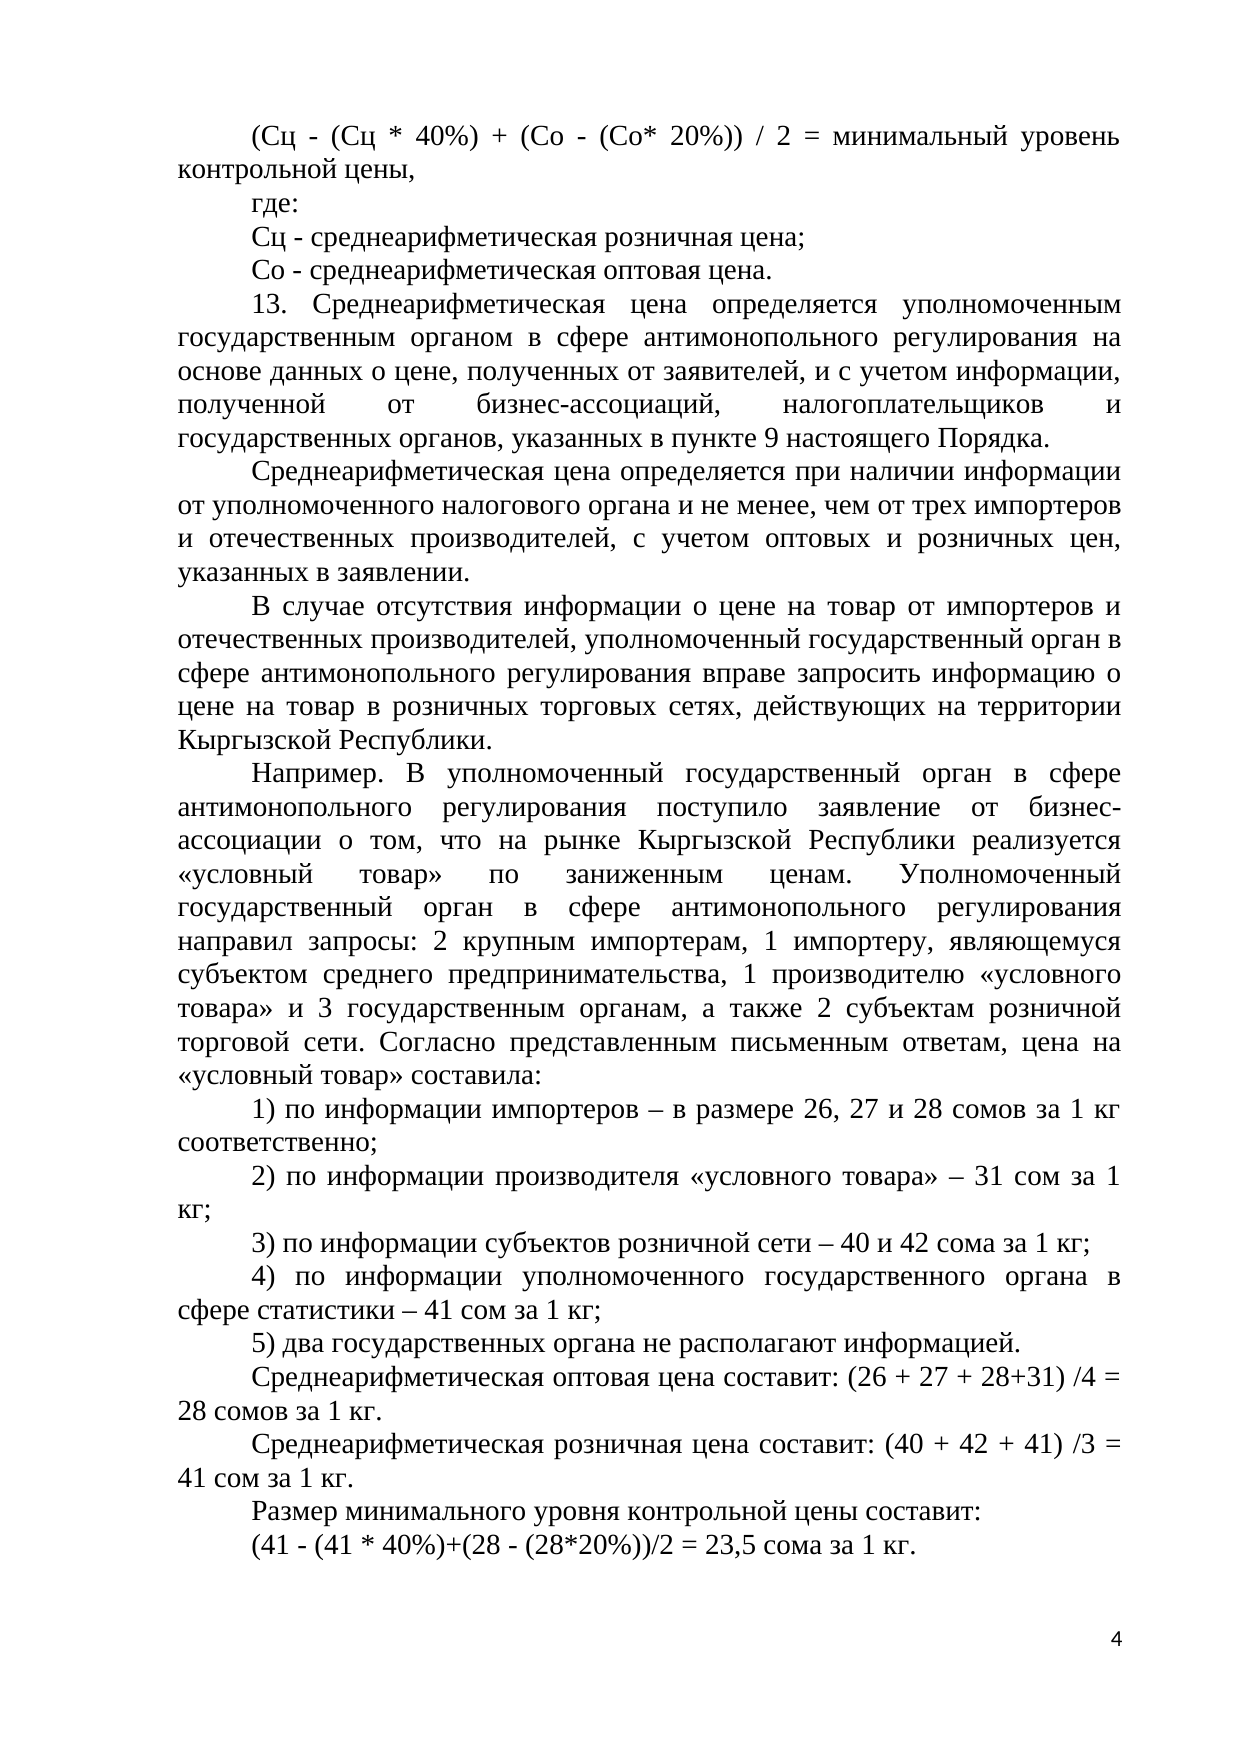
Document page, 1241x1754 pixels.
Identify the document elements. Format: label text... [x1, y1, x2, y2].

text Сц - среднеарифметическая розничная цена; [177, 219, 1122, 252]
text (41 - (41 * 40%)+(28 - (28*20%))/2 = 23,5 сома за 1 кг. [177, 1527, 1122, 1560]
text Среднеарифметическая розничная цена составит: (40 + 42 + 41) /3 = 41 сом за 1 кг. [177, 1426, 1122, 1493]
text 4) по информации уполномоченного государственного органа в сфере статистики – 41 сом за 1 кг; [177, 1258, 1122, 1326]
text 2) по информации производителя «условного товара» – 31 сом за 1 кг; [177, 1158, 1122, 1225]
text В случае отсутствия информации о цене на товар от импортеров и отечественных производителей, уполномоченный государственный орган в сфере антимонопольного регулирования вправе запросить информацию о цене на товар в розничных торговых сетях, действующих на территории Кыргызской Республики. [177, 588, 1122, 755]
text 5) два государственных органа не располагают информацией. [177, 1326, 1122, 1359]
text 3) по информации субъектов розничной сети – 40 и 42 сома за 1 кг; [177, 1225, 1122, 1258]
text Со - среднеарифметическая оптовая цена. [177, 252, 1122, 286]
text 13. Среднеарифметическая цена определяется уполномоченным государственным органом в сфере антимонопольного регулирования на основе данных о цене, полученных от заявителей, и с учетом информации, полученной от бизнес-ассоциаций, налогоплательщиков и государственных органов, указанных в пункте 9 настоящего Порядка. [177, 286, 1122, 453]
text Среднеарифметическая оптовая цена составит: (26 + 27 + 28+31) /4 = 28 сомов за 1 кг. [177, 1359, 1122, 1426]
text Размер минимального уровня контрольной цены составит: [177, 1493, 1122, 1527]
text Среднеарифметическая цена определяется при наличии информации от уполномоченного налогового органа и не менее, чем от трех импортеров и отечественных производителей, с учетом оптовых и розничных цен, указанных в заявлении. [177, 453, 1122, 588]
text Например. В уполномоченный государственный орган в сфере антимонопольного регулирования поступило заявление от бизнес-ассоциации о том, что на рынке Кыргызской Республики реализуется «условный товар» по заниженным ценам. Уполномоченный государственный орган в сфере антимонопольного регулирования направил запросы: 2 крупным импортерам, 1 импортеру, являющемуся субъектом среднего предпринимательства, 1 производителю «условного товара» и 3 государственным органам, а также 2 субъектам розничной торговой сети. Согласно представленным письменным ответам, цена на «условный товар» составила: [177, 755, 1122, 1091]
text где: [177, 185, 1122, 219]
text 1) по информации импортеров – в размере 26, 27 и 28 сомов за 1 кг соответственно; [177, 1091, 1122, 1158]
text (Сц - (Сц * 40%) + (Со - (Со* 20%)) / 2 = минимальный уровень контрольной цены, [177, 118, 1122, 185]
